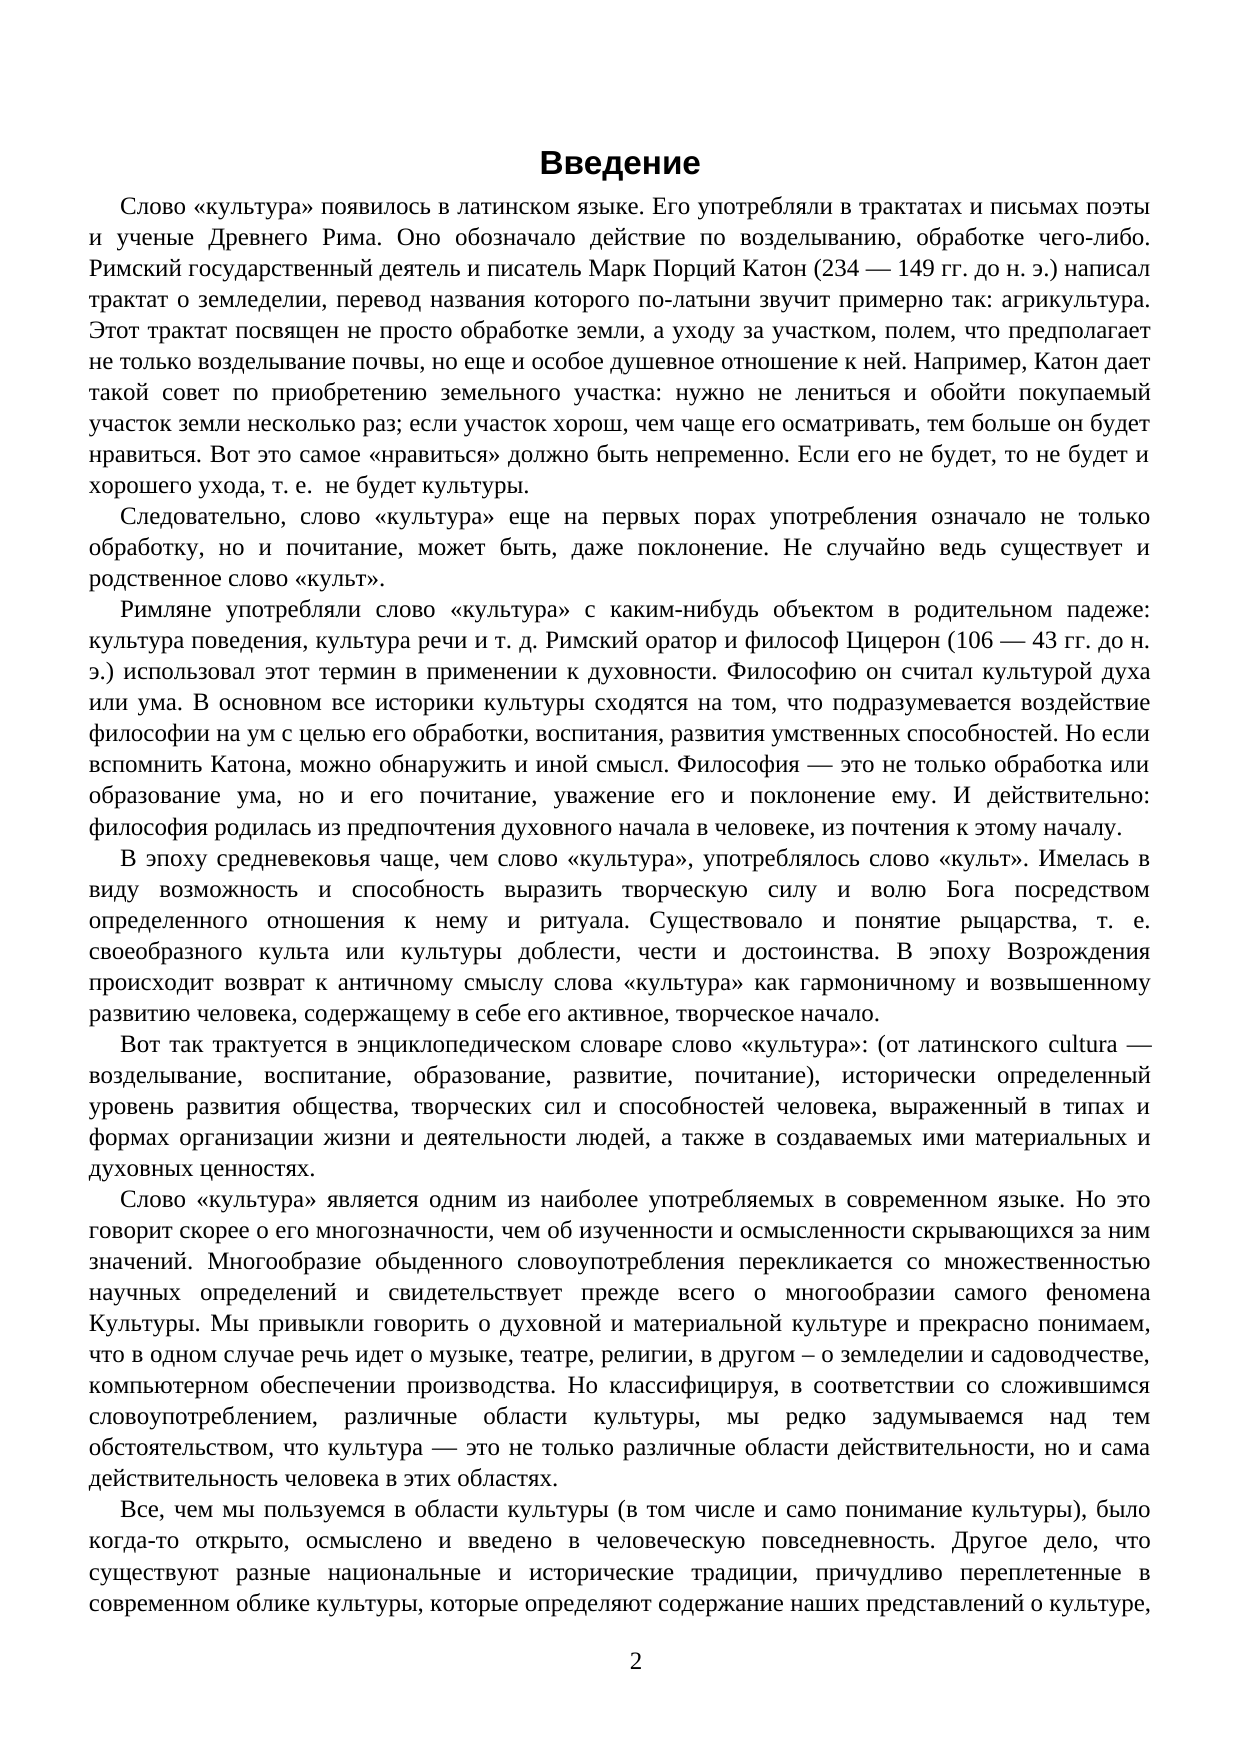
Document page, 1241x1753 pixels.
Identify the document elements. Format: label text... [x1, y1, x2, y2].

text В эпоху средневековья чаще, чем слово «культура», употреблялось слово «культ». Имелась в виду возможность и способность выразить творческую силу и волю Бога посредством определенного отношения к нему и ритуала. Существовало и понятие рыцарства, т. е. своеобразного культа или культуры доблести, чести и достоинства. В эпоху Возрождения происходит возврат к античному смыслу слова «культура» как гармоничному и возвышенному развитию человека, содержащему в себе его активное, творческое начало. [89, 843, 1152, 1027]
text Слово «культура» является одним из наиболее употребляемых в современном языке. Но это говорит скорее о его многозначности, чем об изученности и осмысленности скрывающихся за ним значений. Многообразие обыденного словоупотребления перекликается со множественностью научных определений и свидетельствует прежде всего о многообразии самого феномена Культуры. Мы привыкли говорить о духовной и материальной культуре и прекрасно понимаем, что в одном случае речь идет о музыке, театре, религии, в другом – о земледелии и садоводчестве, компьютерном обеспечении производства. Но классифицируя, в соответствии со сложившимся словоупотреблением, различные области культуры, мы редко задумываемся над тем обстоятельством, что культура — это не только различные области действительности, но и сама действительность человека в этих областях. [89, 1184, 1152, 1492]
text Римляне употребляли слово «культура» с каким-нибудь объектом в родительном падеже: культура поведения, культура речи и т. д. Римский оратор и философ Цицерон (106 — 43 гг. до н. э.) использовал этот термин в применении к духовности. Философию он считал культурой духа или ума. В основном все историки культуры сходятся на том, что подразумевается воздействие философии на ум с целью его обработки, воспитания, развития умственных способностей. Но если вспомнить Катона, можно обнаружить и иной смысл. Философия — это не только обработка или образование ума, но и его почитание, уважение его и поклонение ему. И действительно: философия родилась из предпочтения духовного начала в человеке, из почтения к этому началу. [89, 594, 1152, 840]
text Следовательно, слово «культура» еще на первых порах употребления означало не только обработку, но и почитание, может быть, даже поклонение. Не случайно ведь существует и родственное слово «культ». [89, 501, 1152, 592]
text Вот так трактуется в энциклопедическом словаре слово «культура»: (от латинского cultura — возделывание, воспитание, образование, развитие, почитание), исторически определенный уровень развития общества, творческих сил и способностей человека, выраженный в типах и формах организации жизни и деятельности людей, а также в создаваемых ими материальных и духовных ценностях. [89, 1029, 1152, 1182]
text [89, 1494, 1152, 1616]
subtitle Введение [89, 143, 1152, 182]
text Слово «культура» появилось в латинском языке. Его употребляли в трактатах и письмах поэты и ученые Древнего Рима. Оно обозначало действие по возделыванию, обработке чего-либо. Римский государственный деятель и писатель Марк Порций Катон (234 — 149 гг. до н. э.) написал трактат о земледелии, перевод названия которого по-латыни звучит примерно так: агрикультура. Этот трактат посвящен не просто обработке земли, а уходу за участком, полем, что предполагает не только возделывание почвы, но еще и особое душевное отношение к ней. Например, Катон дает такой совет по приобретению земельного участка: нужно не лениться и обойти покупаемый участок земли несколько раз; если участок хорош, чем чаще его осматривать, тем больше он будет нравиться. Вот это самое «нравиться» должно быть непременно. Если его не будет, то не будет и хорошего ухода, т. е. не будет культуры. [89, 191, 1152, 499]
